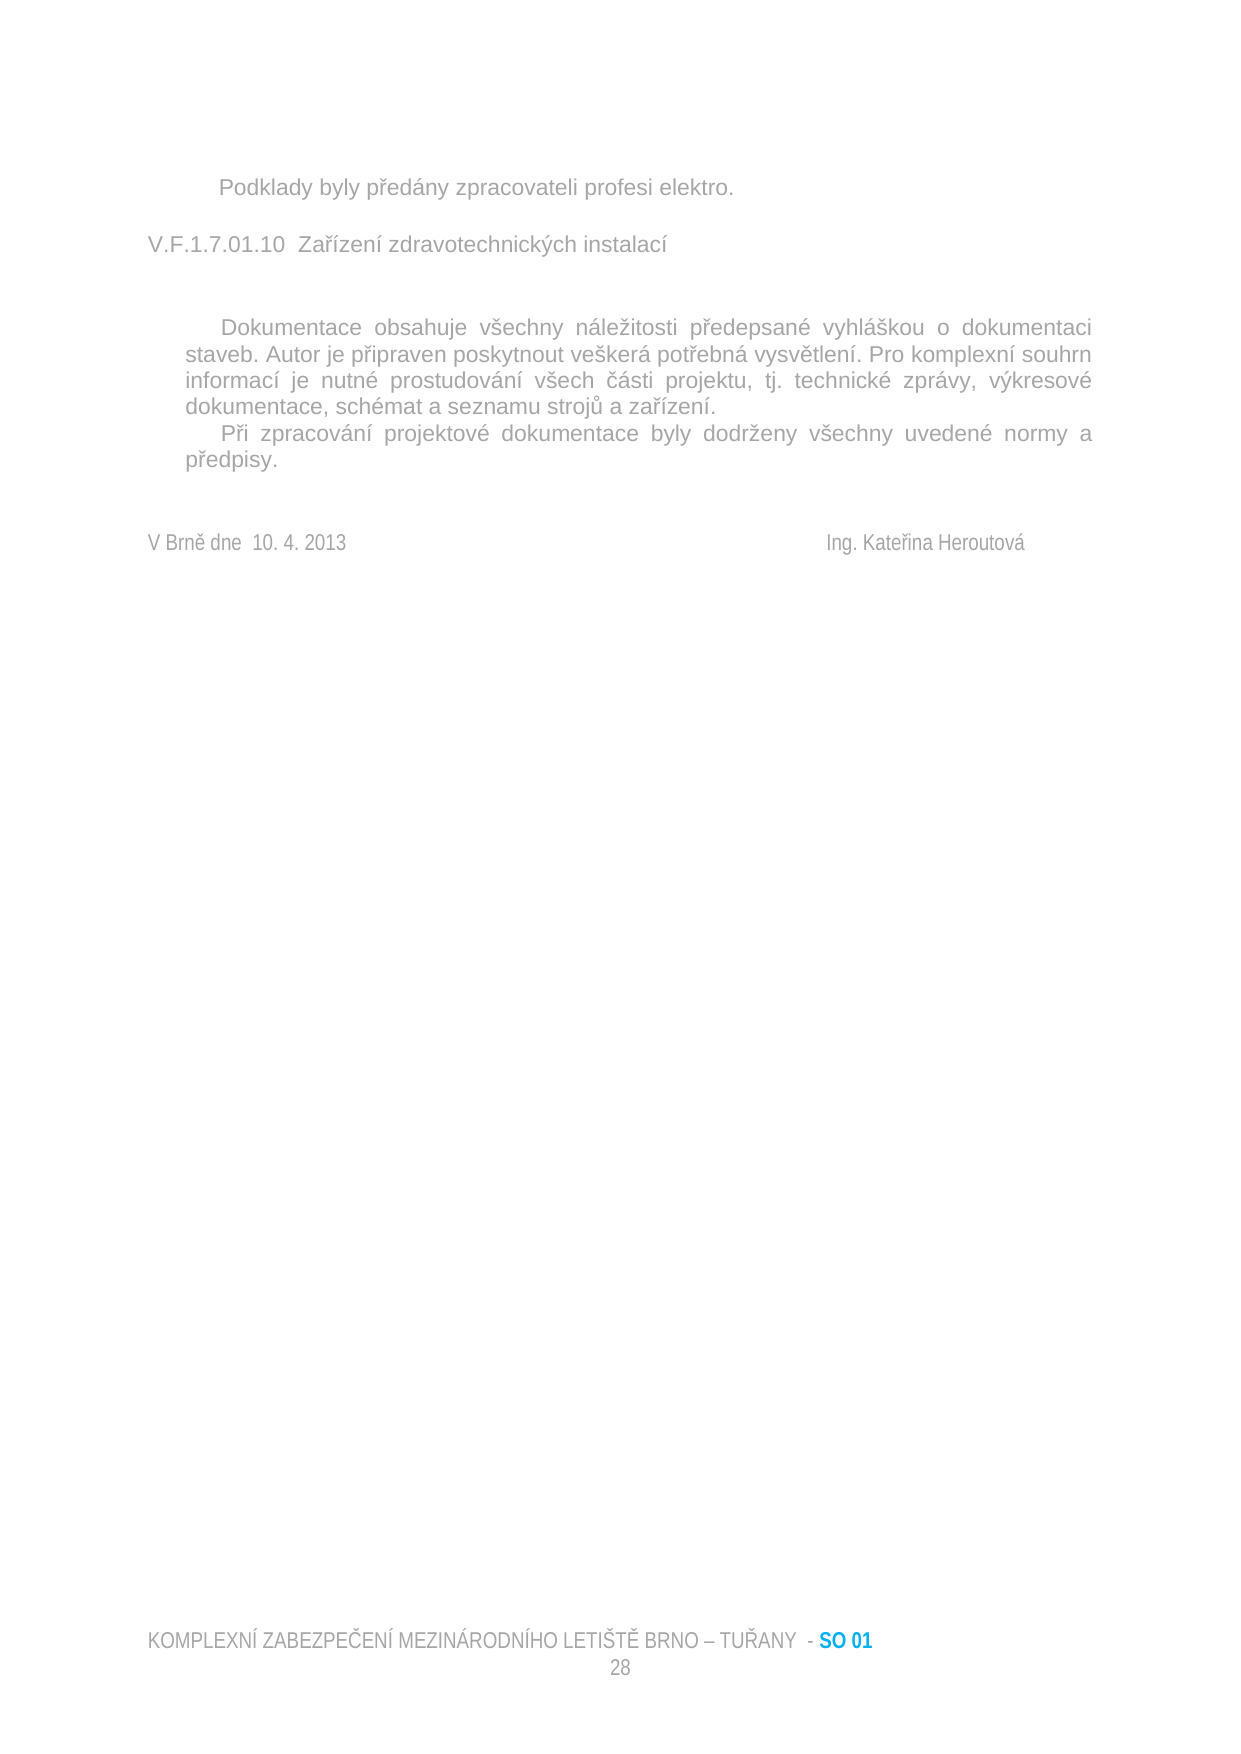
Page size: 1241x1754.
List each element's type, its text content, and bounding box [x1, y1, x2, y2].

text V Brně dne 10. 4. 2013 Ing. Kateřina Heroutová [148, 529, 1092, 556]
text Podklady byly předány zpracovateli profesi elektro. [183, 174, 1092, 200]
text Při zpracování projektové dokumentace byly dodrženy všechny uvedené normy a předpisy. [185, 419, 1092, 472]
text V.F.1.7.01.10 Zařízení zdravotechnických instalací [148, 231, 1092, 257]
text Dokumentace obsahuje všechny náležitosti předepsané vyhláškou o dokumentaci staveb. Autor je připraven poskytnout veškerá potřebná vysvětlení. Pro komplexní souhrn informací je nutné prostudování všech části projektu, tj. technické zprávy, výkresové dokumentace, schémat a seznamu strojů a zařízení. [185, 314, 1092, 419]
